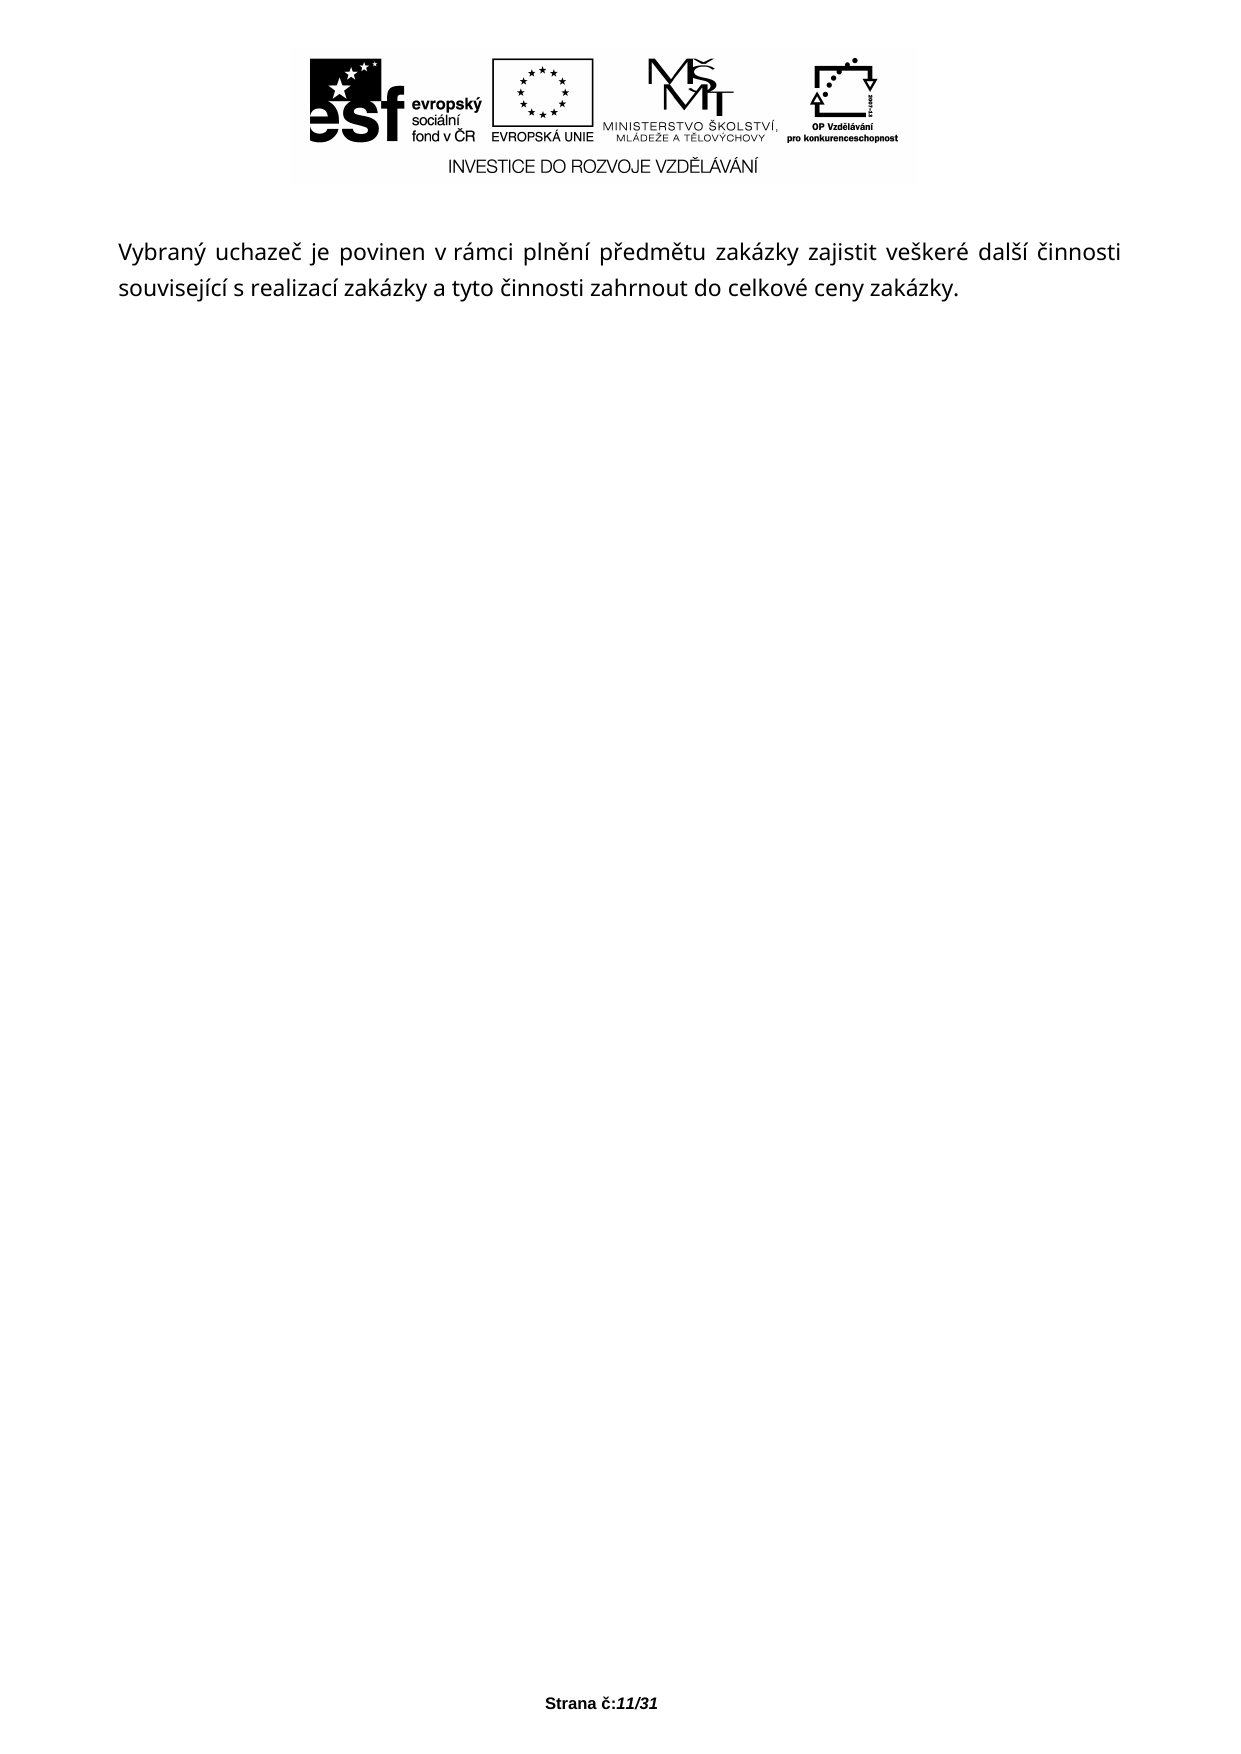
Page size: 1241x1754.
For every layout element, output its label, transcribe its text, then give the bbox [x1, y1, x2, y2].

text Vybraný uchazeč je povinen v rámci plnění předmětu zakázky zajistit veškeré další činnosti související s realizací zakázky a tyto činnosti zahrnout do celkové ceny zakázky. [118, 236, 1122, 303]
picture [292, 48, 916, 184]
